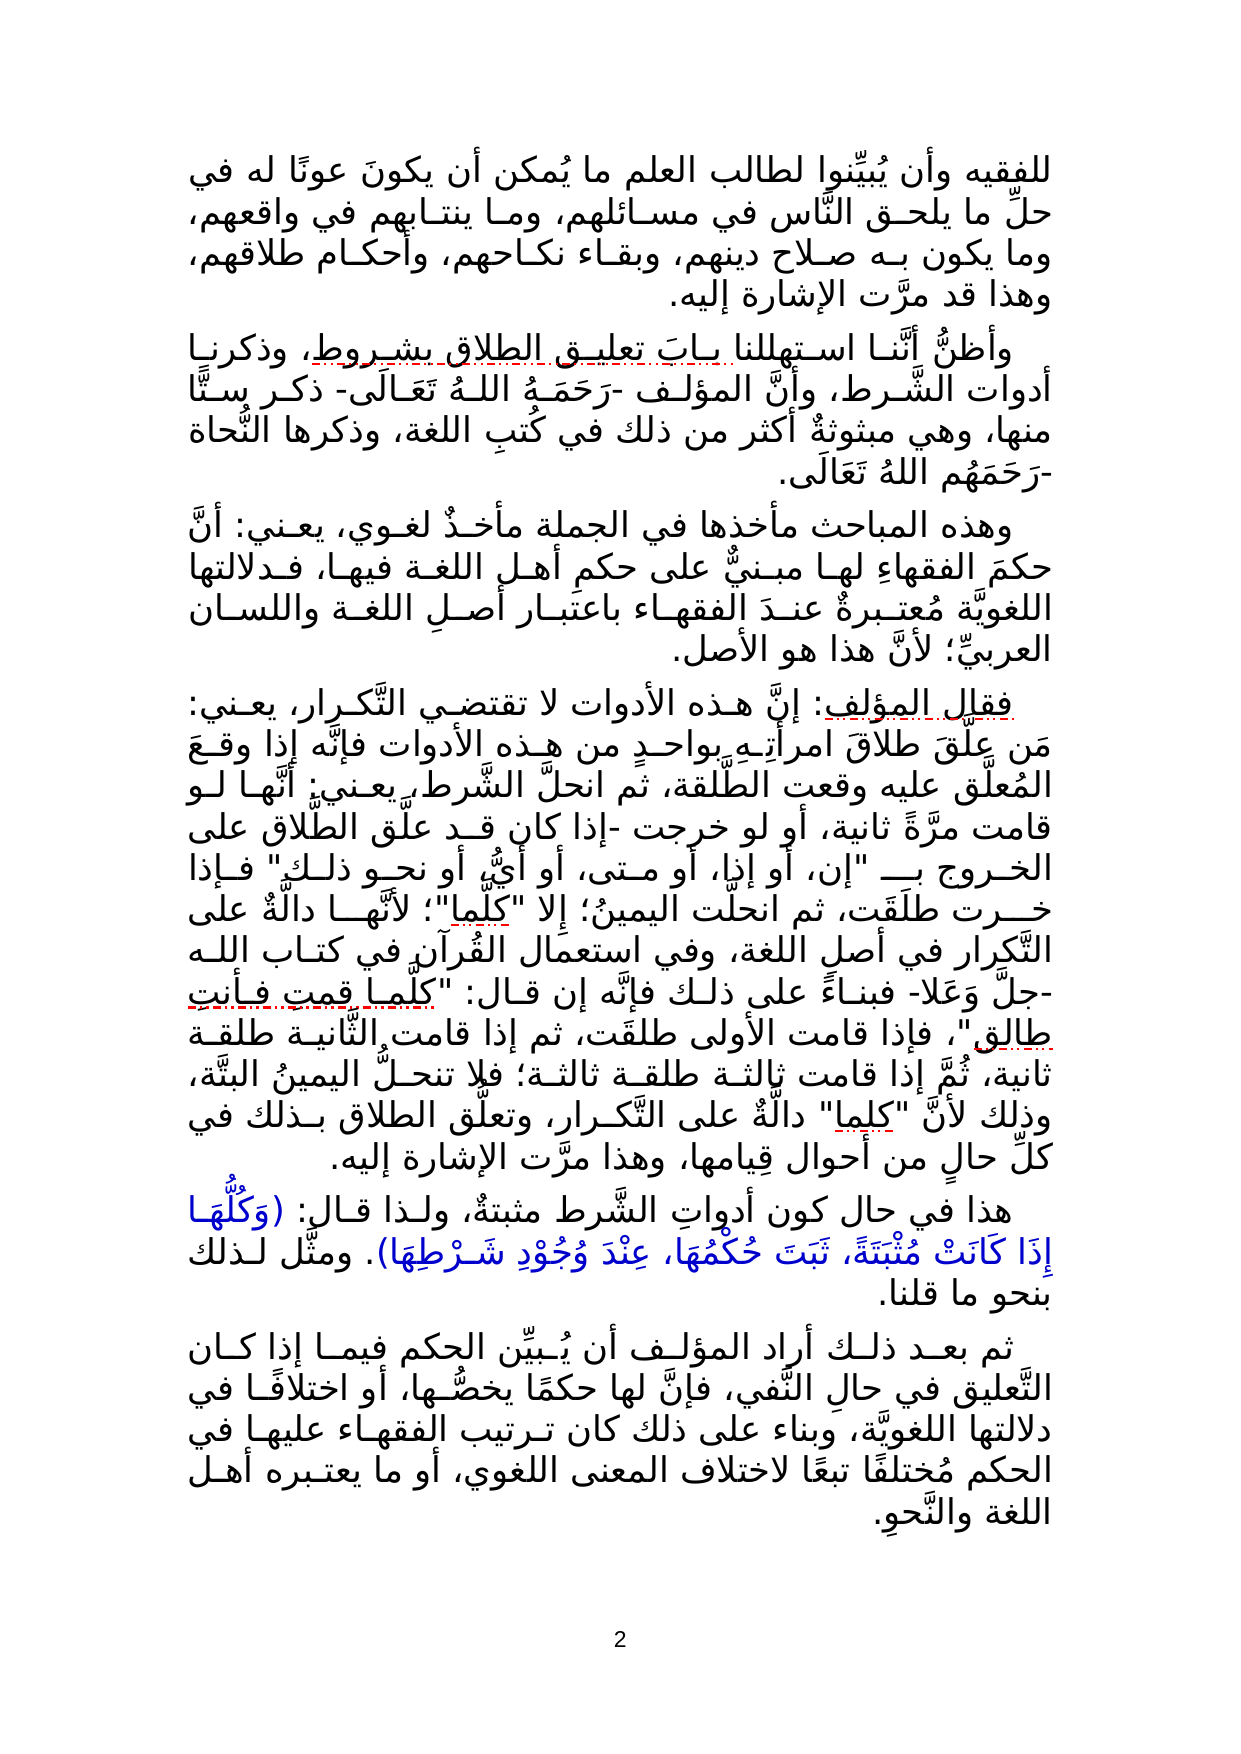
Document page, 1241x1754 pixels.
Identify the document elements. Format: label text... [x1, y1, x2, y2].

text فقال المؤلف: إنَّ هذه الأدوات لا تقتضي التَّكرار، يعني: مَن علَّقَ طلاقَ امرأتِهِ بواحدٍ من هذه الأدوات فإنَّه إذا وقعَ المُعلَّق عليه وقعت الطَّلقة، ثم انحلَّ الشَّرط، يعني: أنَّها لو قامت مرَّةً ثانية، أو لو خرجت -إذا كان قد علَّق الطَّلاق على الخروج بــ "إن، أو إذا، أو متى، أو أيُّ، أو نحو ذلك" فإذا خرت طلَقَت، ثم انحلَّت اليمينُ؛ إِلا "كلَّما"؛ لأنَّها دالَّةٌ على التَّكرار في أصلِ اللغة، وفي استعمال القُرآن في كتاب الله -جلَّ وَعَلا- فبناءً على ذلك فإنَّه إن قال: "كلَّما قمتِ فأنتِ طالق"، فإذا قامت الأولى طلقَت، ثم إذا قامت الثَّانية طلقة ثانية، ثُمَّ إذا قامت ثالثة طلقة ثالثة؛ فلا تنحلُّ اليمينُ البتَّة، وذلك لأنَّ "كلما" دالَّةٌ على التَّكرار، وتعلُّق الطلاق بذلك في كلِّ حالٍ من أحوال قِيامها، وهذا مرَّت الإشارة إليه. [187, 682, 1053, 1177]
text وهذه المباحث مأخذها في الجملة مأخذٌ لغوي، يعني: أنَّ حكمَ الفقهاءِ لها مبنيٌّ على حكمِ أهل اللغة فيها، فدلالتها اللغويَّة مُعتبرةٌ عندَ الفقهاء باعتبار أصلِ اللغة واللسان العربيِّ؛ لأنَّ هذا هو الأصل. [187, 505, 1053, 670]
text ثم بعد ذلك أراد المؤلف أن يُبيِّن الحكم فيما إذا كان التَّعليق في حالِ النَّفي، فإنَّ لها حكمًا يخصُّها، أو اختلافًا في دلالتها اللغويَّة، وبناء على ذلك كان ترتيب الفقهاء عليها في الحكم مُختلفًا تبعًا لاختلاف المعنى اللغوي، أو ما يعتبره أهل اللغة والنَّحوِ. [187, 1326, 1053, 1532]
text هذا في حال كون أدواتِ الشَّرط مثبتةٌ، ولذا قال: (وَكُلُّهَا إِذَا كَانَتْ مُثْبَتَةً، ثَبَتَ حُكْمُهَا، عِنْدَ وُجُوْدِ شَرْطِهَا). ومثَّل لذلك بنحو ما قلنا. [187, 1190, 1053, 1314]
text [187, 150, 1053, 315]
text وأظنُّ أنَّنا استهللنا بابَ تعليق الطلاق بشروط، وذكرنا أدوات الشَّرط، وأنَّ المؤلف -رَحَمَهُ اللهُ تَعَالَى- ذكر ستًّا منها، وهي مبثوثةٌ أكثر من ذلك في كُتبِ اللغة، وذكرها النُّحاة -رَحَمَهُم اللهُ تَعَالَى. [187, 327, 1053, 492]
